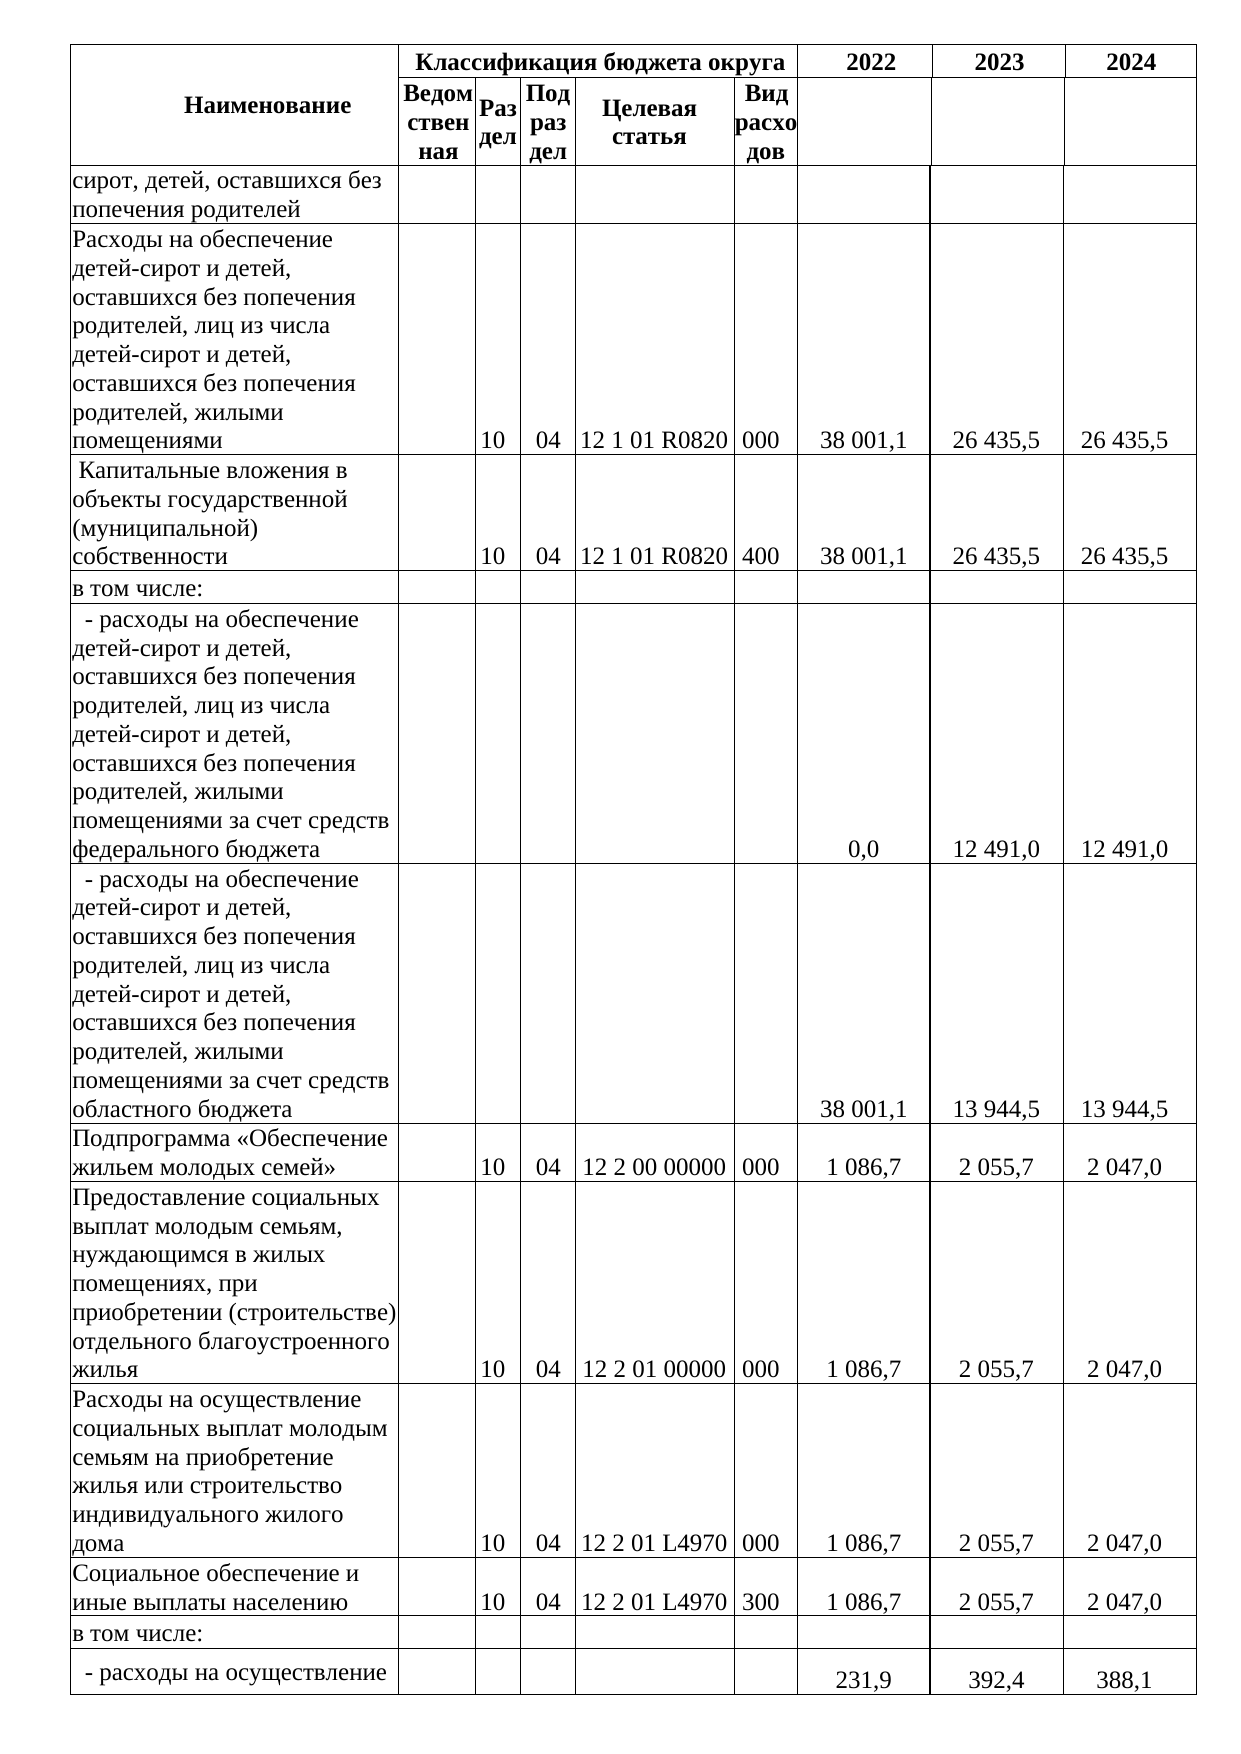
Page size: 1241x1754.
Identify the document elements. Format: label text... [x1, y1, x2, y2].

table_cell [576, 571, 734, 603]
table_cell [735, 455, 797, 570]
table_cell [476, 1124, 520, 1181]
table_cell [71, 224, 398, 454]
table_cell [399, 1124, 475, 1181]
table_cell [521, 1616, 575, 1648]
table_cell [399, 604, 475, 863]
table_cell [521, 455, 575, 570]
table_cell Ведом ствен ная [399, 78, 475, 164]
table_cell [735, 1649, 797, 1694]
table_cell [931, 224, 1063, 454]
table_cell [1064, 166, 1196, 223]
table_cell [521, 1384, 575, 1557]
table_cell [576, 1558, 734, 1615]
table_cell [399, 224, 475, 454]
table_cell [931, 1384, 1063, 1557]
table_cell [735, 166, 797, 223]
table_cell [1065, 78, 1196, 164]
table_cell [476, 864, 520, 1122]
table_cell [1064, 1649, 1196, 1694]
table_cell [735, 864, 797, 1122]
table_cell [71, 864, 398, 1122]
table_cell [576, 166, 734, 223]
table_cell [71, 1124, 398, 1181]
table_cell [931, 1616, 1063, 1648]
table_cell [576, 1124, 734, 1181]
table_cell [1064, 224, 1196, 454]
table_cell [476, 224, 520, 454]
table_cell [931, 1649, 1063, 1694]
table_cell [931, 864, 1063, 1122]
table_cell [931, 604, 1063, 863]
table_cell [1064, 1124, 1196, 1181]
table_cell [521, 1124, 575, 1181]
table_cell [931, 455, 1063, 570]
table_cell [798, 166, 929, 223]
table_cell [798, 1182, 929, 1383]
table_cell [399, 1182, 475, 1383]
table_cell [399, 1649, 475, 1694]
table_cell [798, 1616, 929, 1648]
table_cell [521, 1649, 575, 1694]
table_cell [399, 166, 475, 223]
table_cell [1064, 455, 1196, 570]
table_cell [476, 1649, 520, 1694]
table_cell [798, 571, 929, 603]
table_cell Целевая статья [576, 78, 734, 164]
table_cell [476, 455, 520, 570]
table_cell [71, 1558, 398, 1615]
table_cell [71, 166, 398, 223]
table_cell Раз дел [476, 78, 520, 164]
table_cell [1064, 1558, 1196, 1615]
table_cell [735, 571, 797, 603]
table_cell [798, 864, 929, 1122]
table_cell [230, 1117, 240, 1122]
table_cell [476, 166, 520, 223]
table_header 2024 [1066, 45, 1196, 77]
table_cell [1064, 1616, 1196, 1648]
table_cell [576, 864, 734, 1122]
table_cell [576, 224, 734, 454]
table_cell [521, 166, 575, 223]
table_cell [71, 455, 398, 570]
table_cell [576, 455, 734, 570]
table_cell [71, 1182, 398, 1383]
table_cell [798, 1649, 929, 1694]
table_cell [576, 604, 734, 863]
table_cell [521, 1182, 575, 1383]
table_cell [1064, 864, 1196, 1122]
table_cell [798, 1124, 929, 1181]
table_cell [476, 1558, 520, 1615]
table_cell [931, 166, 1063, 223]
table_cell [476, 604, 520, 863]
table_header Классификация бюджета округа [399, 45, 797, 77]
table_cell Вид расхо дов [735, 78, 797, 164]
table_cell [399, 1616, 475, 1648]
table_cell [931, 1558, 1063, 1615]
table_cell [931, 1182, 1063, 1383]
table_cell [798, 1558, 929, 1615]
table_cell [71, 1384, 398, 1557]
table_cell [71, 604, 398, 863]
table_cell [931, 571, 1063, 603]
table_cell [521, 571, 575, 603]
table_cell [798, 78, 931, 164]
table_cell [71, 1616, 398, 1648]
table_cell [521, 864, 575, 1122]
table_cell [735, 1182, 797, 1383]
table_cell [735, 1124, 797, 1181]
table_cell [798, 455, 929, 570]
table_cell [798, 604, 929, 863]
table_cell Под раз дел [521, 78, 575, 164]
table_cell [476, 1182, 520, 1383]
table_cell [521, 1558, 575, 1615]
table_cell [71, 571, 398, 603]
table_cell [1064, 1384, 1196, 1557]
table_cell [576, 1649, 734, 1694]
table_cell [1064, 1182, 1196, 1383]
table_header Наименование [71, 45, 398, 164]
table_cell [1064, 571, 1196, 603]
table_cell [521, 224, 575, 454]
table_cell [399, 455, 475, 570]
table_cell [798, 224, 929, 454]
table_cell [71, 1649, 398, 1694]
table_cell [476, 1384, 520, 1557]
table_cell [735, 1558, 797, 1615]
table_header 2022 [798, 45, 932, 77]
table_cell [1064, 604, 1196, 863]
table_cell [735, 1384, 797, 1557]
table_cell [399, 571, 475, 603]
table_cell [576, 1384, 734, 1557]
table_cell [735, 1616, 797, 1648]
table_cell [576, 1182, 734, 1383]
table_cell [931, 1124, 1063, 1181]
table_header 2023 [933, 45, 1065, 77]
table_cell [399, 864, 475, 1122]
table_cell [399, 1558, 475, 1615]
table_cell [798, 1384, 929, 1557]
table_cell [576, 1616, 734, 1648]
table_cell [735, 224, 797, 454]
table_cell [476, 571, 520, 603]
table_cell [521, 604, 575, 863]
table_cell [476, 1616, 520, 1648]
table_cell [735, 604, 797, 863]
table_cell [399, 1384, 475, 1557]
table_cell [932, 78, 1064, 164]
